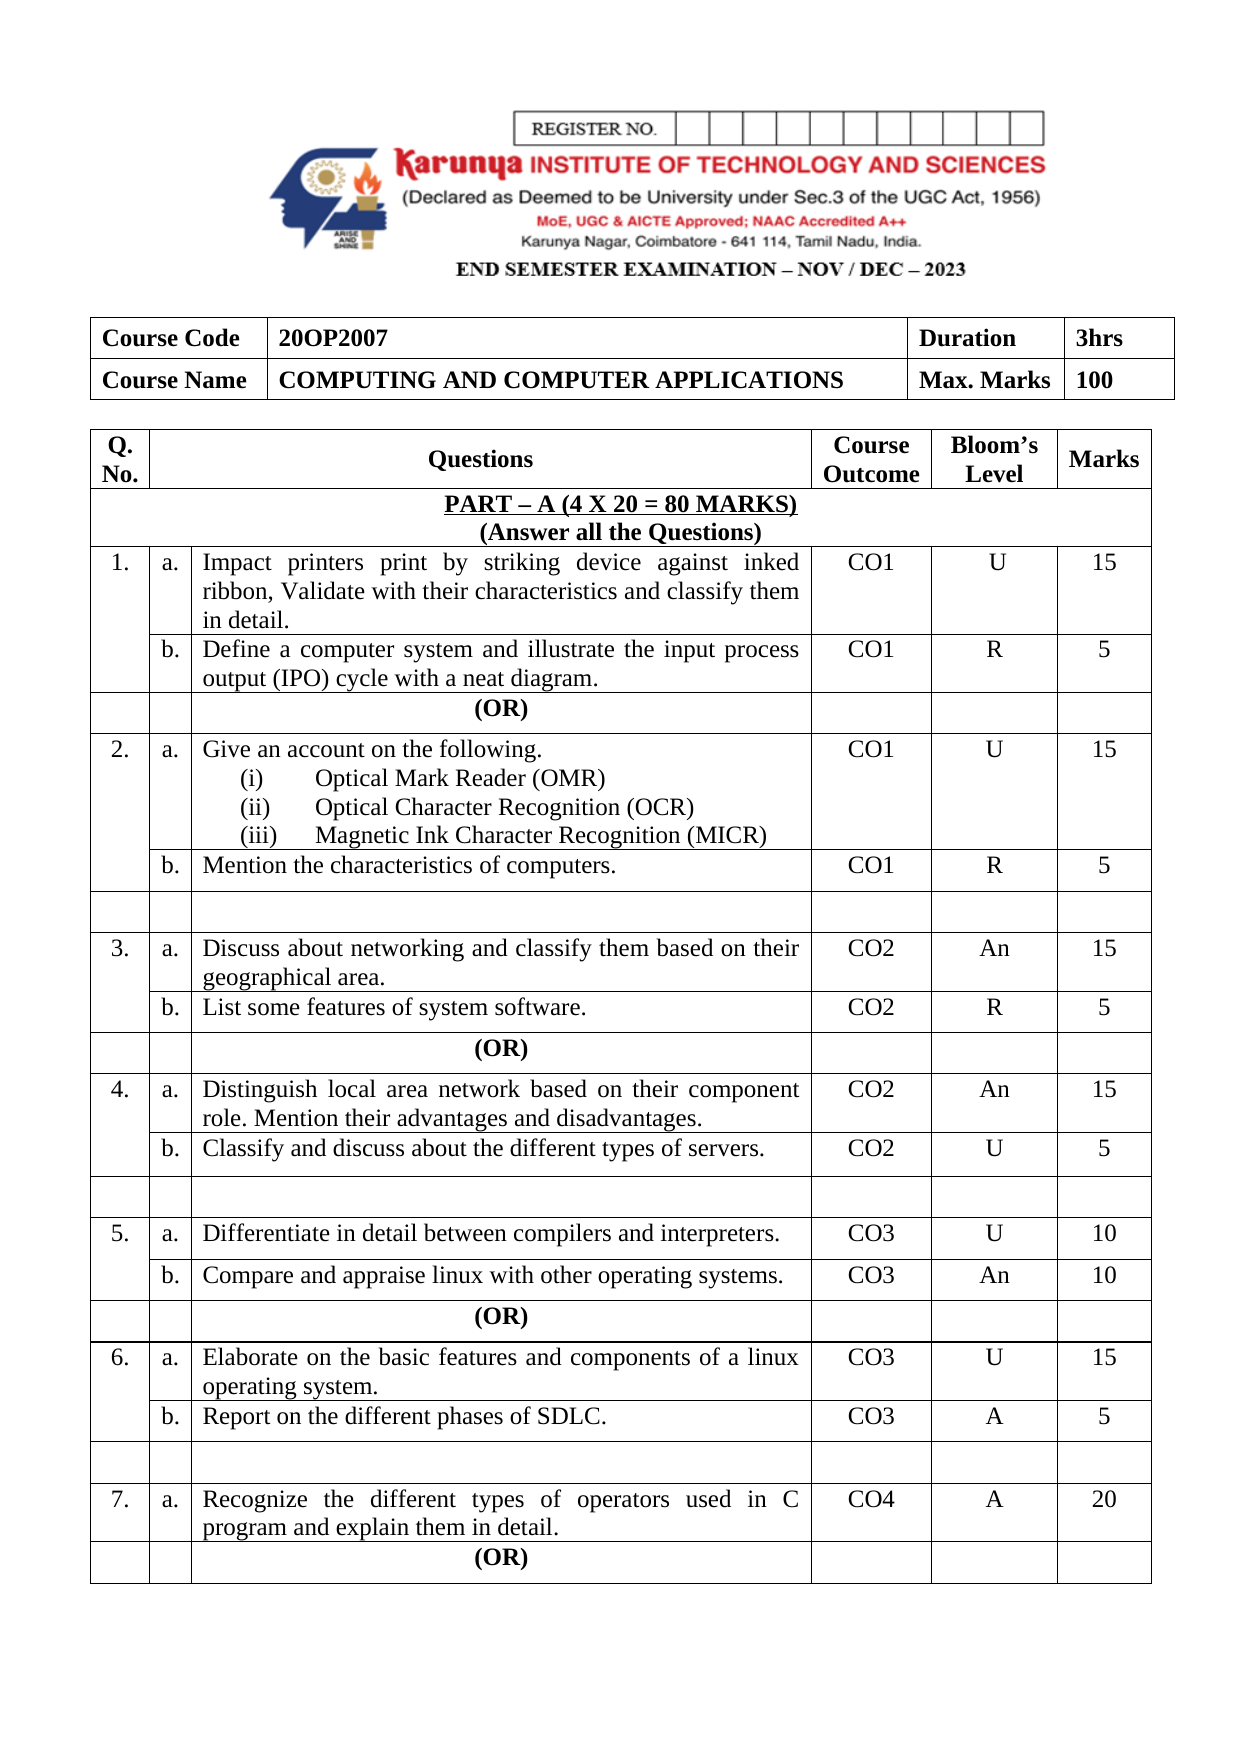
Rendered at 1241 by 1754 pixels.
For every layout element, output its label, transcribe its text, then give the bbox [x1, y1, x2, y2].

table_cell [91, 892, 149, 932]
table_cell Recognize the different types of operators used in C program and explain them in detail. [192, 1484, 811, 1541]
table_cell Distinguish local area network based on their component role. Mention their advantages and disadvantages. [192, 1074, 811, 1132]
table_cell (OR) [192, 693, 811, 733]
table_cell CO1 [812, 547, 931, 633]
table_cell CO2 [812, 1133, 931, 1176]
table_cell 5. [91, 1218, 149, 1300]
table_cell A [932, 1401, 1057, 1441]
table_cell [192, 1177, 811, 1217]
table_cell [150, 1542, 191, 1582]
table_cell 5 [1058, 992, 1151, 1032]
table_cell [150, 1442, 191, 1483]
table_cell [1058, 693, 1151, 733]
table_cell 7. [91, 1484, 149, 1541]
table_cell 5 [1058, 635, 1151, 692]
table_cell PART – A (4 X 20 = 80 MARKS) (Answer all the Questions) [91, 489, 1151, 546]
table_cell COMPUTING AND COMPUTER APPLICATIONS [268, 359, 907, 399]
table_cell [812, 693, 931, 733]
table_cell [812, 1033, 931, 1073]
table_cell [150, 1033, 191, 1073]
table_cell CO1 [812, 850, 931, 891]
table_cell CO3 [812, 1343, 931, 1400]
table_cell Give an account on the following. Optical Mark Reader (OMR) Optical Character Recognition (OCR) Magnetic Ink Character Recognition (MICR) [192, 734, 811, 849]
table_cell CO3 [812, 1260, 931, 1300]
table_header Q. No. [91, 430, 149, 488]
table_cell Classify and discuss about the different types of servers. [192, 1133, 811, 1176]
table_cell b. [150, 992, 191, 1032]
table_cell [91, 1177, 149, 1217]
table_header Bloom’s Level [932, 430, 1057, 488]
table_cell a. [150, 1343, 191, 1400]
table_cell a. [150, 734, 191, 849]
table_cell [1058, 1033, 1151, 1073]
table_cell 5 [1058, 1133, 1151, 1176]
table_cell [932, 1177, 1057, 1217]
table_cell [150, 1177, 191, 1217]
table_cell [812, 892, 931, 932]
table_cell Mention the characteristics of computers. [192, 850, 811, 891]
table_cell [150, 1301, 191, 1341]
table_cell [91, 1301, 149, 1341]
table_cell [932, 1542, 1057, 1582]
table_cell R [932, 992, 1057, 1032]
table_cell a. [150, 1074, 191, 1132]
table_cell Course Name [91, 359, 267, 399]
table_cell [1058, 1442, 1151, 1483]
table_cell [192, 1442, 811, 1483]
table_cell 15 [1058, 1074, 1151, 1132]
table_cell 5 [1058, 850, 1151, 891]
table_header Duration [908, 318, 1064, 358]
table_header 3hrs [1065, 318, 1174, 358]
table_cell 100 [1065, 359, 1174, 399]
table_cell 10 [1058, 1260, 1151, 1300]
table_cell CO4 [812, 1484, 931, 1541]
table_cell CO1 [812, 635, 931, 692]
table_cell [150, 693, 191, 733]
table_cell CO2 [812, 992, 931, 1032]
table_cell a. [150, 1218, 191, 1259]
table_cell Elaborate on the basic features and components of a linux operating system. [192, 1343, 811, 1400]
table_cell CO3 [812, 1401, 931, 1441]
table_cell (OR) [192, 1033, 811, 1073]
table_cell Define a computer system and illustrate the input process output (IPO) cycle with a neat diagram. [192, 635, 811, 692]
table_cell b. [150, 1260, 191, 1300]
table_cell [932, 693, 1057, 733]
table_cell Report on the different phases of SDLC. [192, 1401, 811, 1441]
table_cell An [932, 1260, 1057, 1300]
table_cell Compare and appraise linux with other operating systems. [192, 1260, 811, 1300]
table_cell Differentiate in detail between compilers and interpreters. [192, 1218, 811, 1259]
table_header Course Outcome [812, 430, 931, 488]
table_cell 4. [91, 1074, 149, 1176]
table_cell U [932, 547, 1057, 633]
table_cell U [932, 1218, 1057, 1259]
table_cell a. [150, 547, 191, 633]
table_cell 20 [1058, 1484, 1151, 1541]
table_cell (OR) [192, 1542, 811, 1582]
table_cell An [932, 933, 1057, 991]
table_cell [932, 892, 1057, 932]
table_cell A [932, 1484, 1057, 1541]
table_cell Max. Marks [908, 359, 1064, 399]
table_cell (OR) [192, 1301, 811, 1341]
table_cell 6. [91, 1343, 149, 1441]
table_cell CO3 [812, 1218, 931, 1259]
table_cell CO1 [812, 734, 931, 849]
table_cell List some features of system software. [192, 992, 811, 1032]
table_header Course Code [91, 318, 267, 358]
table_cell [812, 1301, 931, 1341]
table_cell R [932, 850, 1057, 891]
table_cell 10 [1058, 1218, 1151, 1259]
table_cell 15 [1058, 547, 1151, 633]
table_cell Impact printers print by striking device against inked ribbon, Validate with their characteristics and classify them in detail. [192, 547, 811, 633]
table_cell 15 [1058, 933, 1151, 991]
table_cell [812, 1442, 931, 1483]
table_cell [1058, 1542, 1151, 1582]
table_cell [91, 1033, 149, 1073]
table_cell [1058, 1177, 1151, 1217]
table_cell R [932, 635, 1057, 692]
table_cell 3. [91, 933, 149, 1032]
table_cell a. [150, 1484, 191, 1541]
table_cell [91, 1442, 149, 1483]
table_cell [932, 1301, 1057, 1341]
table_cell 5 [1058, 1401, 1151, 1441]
table_cell 1. [91, 547, 149, 692]
table_cell [1058, 892, 1151, 932]
table_cell An [932, 1074, 1057, 1132]
table_cell [91, 1542, 149, 1582]
table_cell b. [150, 635, 191, 692]
table_cell 15 [1058, 734, 1151, 849]
table_cell CO2 [812, 1074, 931, 1132]
table_header 20OP2007 [268, 318, 907, 358]
table_cell b. [150, 1133, 191, 1176]
table_cell 15 [1058, 1343, 1151, 1400]
table_cell [932, 1442, 1057, 1483]
table_cell Discuss about networking and classify them based on their geographical area. [192, 933, 811, 991]
table_header Questions [150, 430, 811, 488]
table_cell [91, 693, 149, 733]
table_cell U [932, 1133, 1057, 1176]
table_header Marks [1058, 430, 1151, 488]
table_cell U [932, 1343, 1057, 1400]
table_cell [812, 1542, 931, 1582]
table_cell a. [150, 933, 191, 991]
table_cell 2. [91, 734, 149, 891]
table_cell U [932, 734, 1057, 849]
table_cell [1058, 1301, 1151, 1341]
table_cell [812, 1177, 931, 1217]
table_cell [192, 892, 811, 932]
table_cell CO2 [812, 933, 931, 991]
table_cell b. [150, 1401, 191, 1441]
picture [267, 89, 1049, 288]
table_cell [150, 892, 191, 932]
table_cell [932, 1033, 1057, 1073]
table_cell b. [150, 850, 191, 891]
